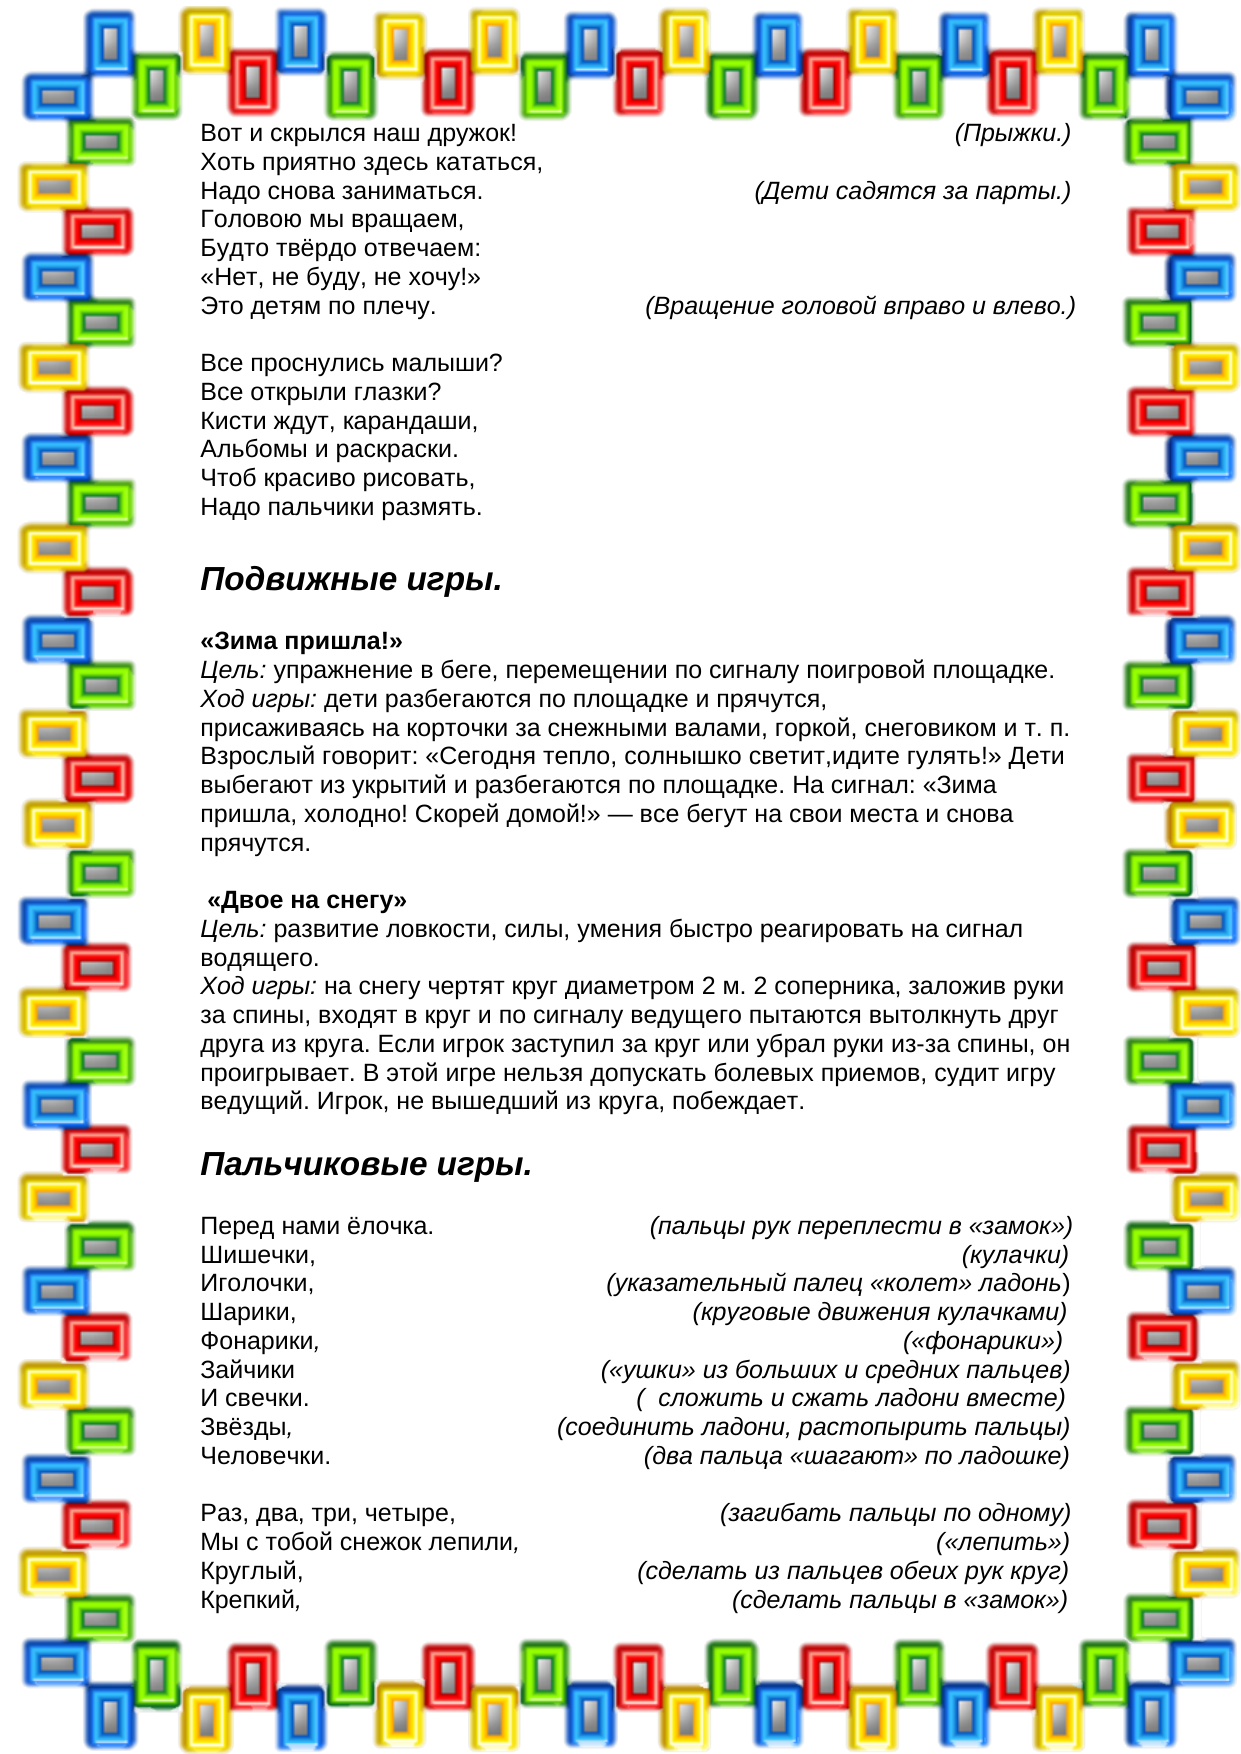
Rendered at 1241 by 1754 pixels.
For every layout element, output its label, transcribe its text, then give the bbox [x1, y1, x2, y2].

picture [13, 6, 1241, 1754]
list Иголочки, (указательный палец «колет» ладонь) [200, 1268, 1078, 1297]
list Это детям по плечу. (Вращение головой вправо и влево.) [200, 291, 1078, 319]
list Чтоб красиво рисовать, [200, 463, 1078, 492]
list Раз, два, три, четыре, (загибать пальцы по одному) [200, 1498, 1078, 1527]
list Человечки. (два пальца «шагают» по ладошке) [200, 1441, 1078, 1470]
list Шишечки, (кулачки) [200, 1240, 1078, 1268]
list Хоть приятно здесь кататься, [200, 147, 1078, 176]
list Альбомы и раскраски. [200, 434, 1078, 463]
list Крепкий, (сделать пальцы в «замок») [200, 1585, 1078, 1613]
list И свечки. ( сложить и сжать ладони вместе) [200, 1383, 1078, 1412]
list Головою мы вращаем, [200, 204, 1078, 233]
list Взрослый говорит: «Сегодня тепло, солнышко светит,идите гулять!» Дети выбегают из укрытий и разбегаются по площадке. На сигнал: «Зима пришла, холодно! Скорей домой!» — все бегут на свои места и снова прячутся. [200, 741, 1078, 856]
list Все проснулись малыши? [200, 348, 1078, 377]
list «Зима пришла!» [200, 626, 1078, 655]
list Вот и скрылся наш дружок! (Прыжки.) [200, 118, 1078, 147]
list Будто твёрдо отвечаем: [200, 233, 1078, 262]
list «Нет, не буду, не хочу!» [200, 262, 1078, 291]
list Цель: упражнение в беге, перемещении по сигналу поигровой площадке. [200, 655, 1078, 684]
list Фонарики, («фонарики») [200, 1326, 1078, 1355]
list присаживаясь на корточки за снежными валами, горкой, снеговиком и т. п. [200, 712, 1078, 741]
list Пальчиковые игры. [200, 1144, 1078, 1182]
list Кисти ждут, карандаши, [200, 406, 1078, 434]
list Подвижные игры. [200, 559, 1078, 597]
list Ход игры: дети разбегаются по площадке и прячутся, [200, 684, 1078, 712]
list Круглый, (сделать из пальцев обеих рук круг) [200, 1556, 1078, 1585]
list Мы с тобой снежок лепили, («лепить») [200, 1527, 1078, 1556]
list Звёзды, (соединить ладони, растопырить пальцы) [200, 1412, 1078, 1441]
list Шарики, (круговые движения кулачками) [200, 1297, 1078, 1326]
list Надо пальчики размять. [200, 492, 1078, 521]
list Цель: развитие ловкости, силы, умения быстро реагировать на сигнал водящего. [200, 914, 1078, 971]
list Зайчики («ушки» из больших и средних пальцев) [200, 1355, 1078, 1383]
list Ход игры: на снегу чертят круг диаметром 2 м. 2 соперника, заложив руки за спины, входят в круг и по сигналу ведущего пытаются вытолкнуть друг друга из круга. Если игрок заступил за круг или убрал руки из-за спины, он проигрывает. В этой игре нельзя допускать болевых приемов, судит игру ведущий. Игрок, не вышедший из круга, побеждает. [200, 971, 1078, 1115]
list Все открыли глазки? [200, 377, 1078, 406]
list Надо снова заниматься. (Дети садятся за парты.) [200, 176, 1078, 204]
list Перед нами ёлочка. (пальцы рук переплести в «замок») [200, 1211, 1078, 1240]
list «Двое на снегу» [200, 885, 1078, 914]
